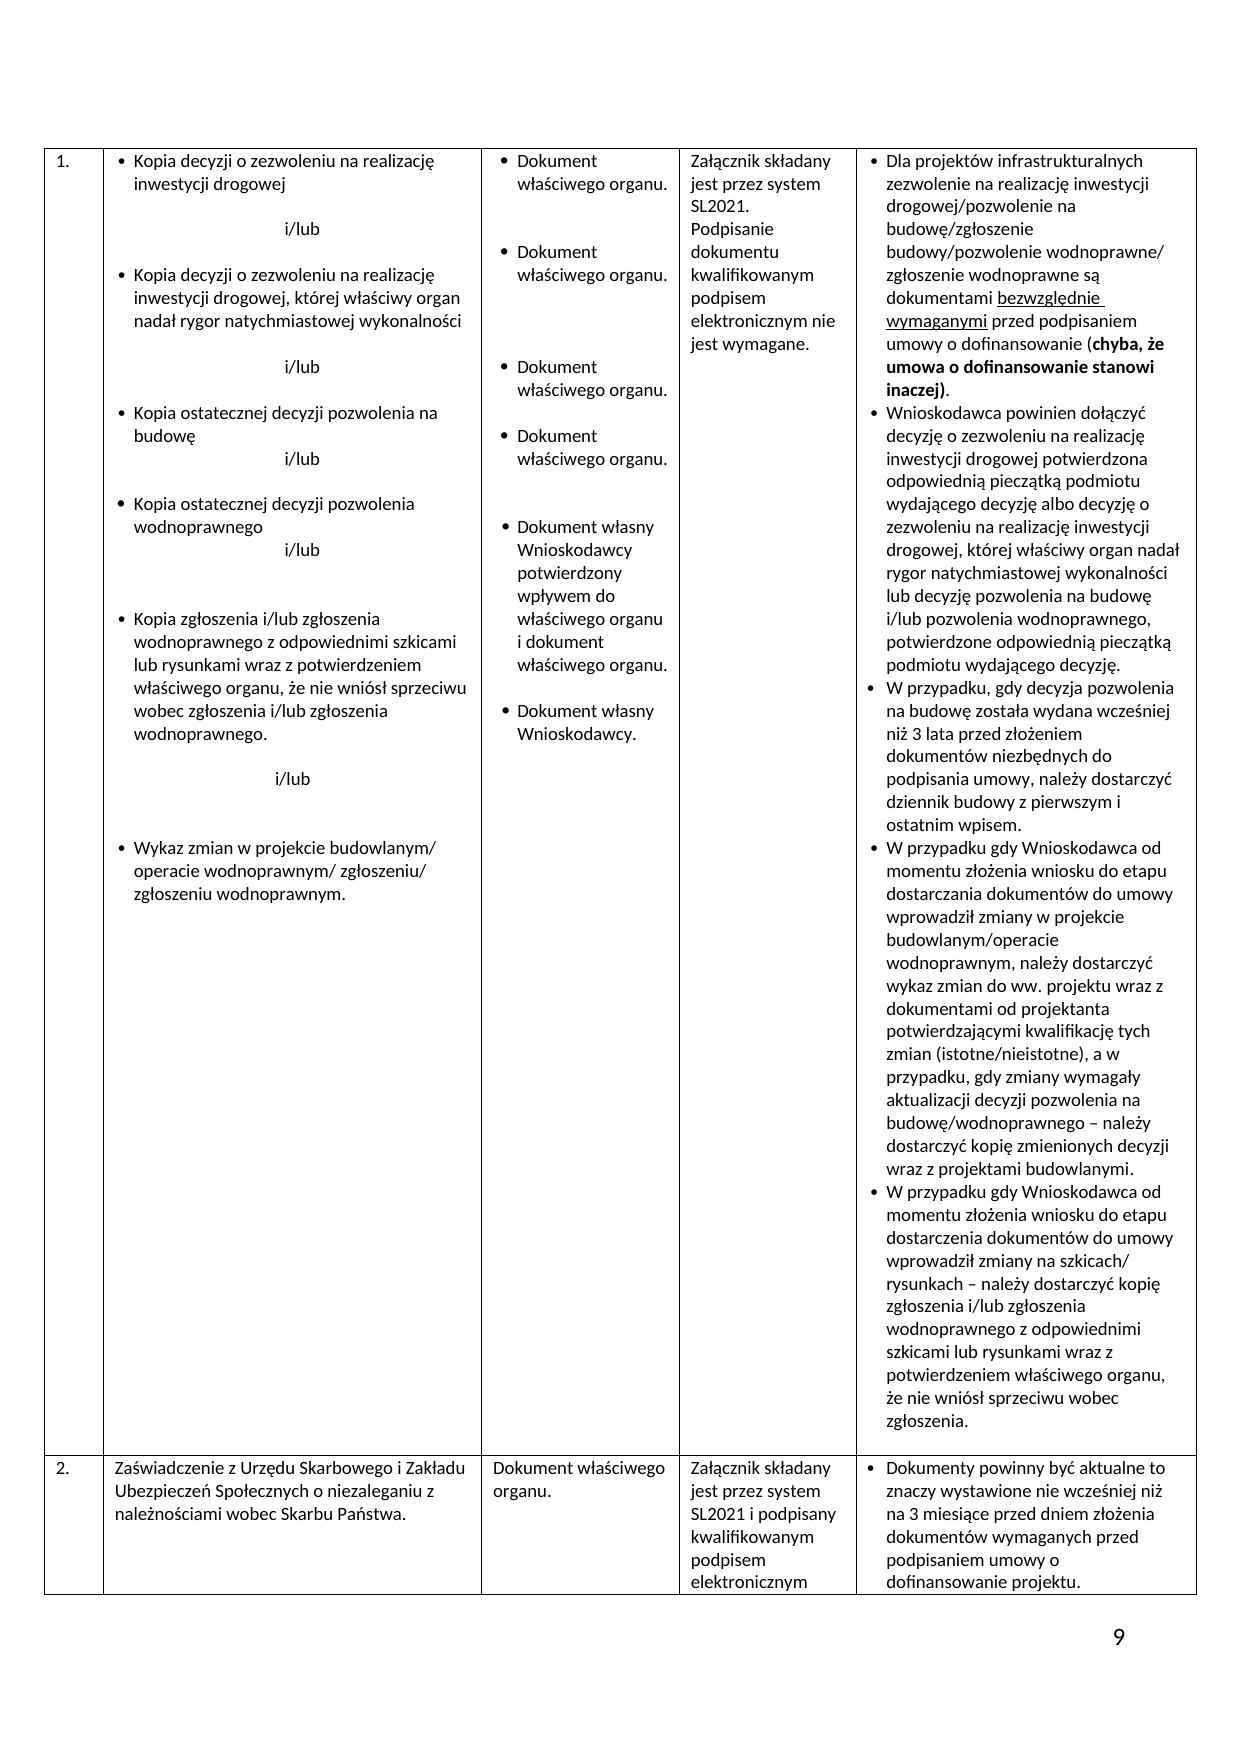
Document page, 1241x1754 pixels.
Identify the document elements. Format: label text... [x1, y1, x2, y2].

table_cell Dla projektów infrastrukturalnych zezwolenie na realizację inwestycji drogowej/pozwolenie na budowę/zgłoszenie budowy/pozwolenie wodnoprawne/ zgłoszenie wodnoprawne są dokumentami bezwzględnie wymaganymi przed podpisaniem umowy o dofinansowanie (chyba, że umowa o dofinansowanie stanowi inaczej). Wnioskodawca powinien dołączyć decyzję o zezwoleniu na realizację inwestycji drogowej potwierdzona odpowiednią pieczątką podmiotu wydającego decyzję albo decyzję o zezwoleniu na realizację inwestycji drogowej, której właściwy organ nadał rygor natychmiastowej wykonalności lub decyzję pozwolenia na budowę i/lub pozwolenia wodnoprawnego, potwierdzone odpowiednią pieczątką podmiotu wydającego decyzję. W przypadku, gdy decyzja pozwolenia na budowę została wydana wcześniej niż 3 lata przed złożeniem dokumentów niezbędnych do podpisania umowy, należy dostarczyć dziennik budowy z pierwszym i ostatnim wpisem. W przypadku gdy Wnioskodawca od momentu złożenia wniosku do etapu dostarczania dokumentów do umowy wprowadził zmiany w projekcie budowlanym/operacie wodnoprawnym, należy dostarczyć wykaz zmian do ww. projektu wraz z dokumentami od projektanta potwierdzającymi kwalifikację tych zmian (istotne/nieistotne), a w przypadku, gdy zmiany wymagały aktualizacji decyzji pozwolenia na budowę/wodnoprawnego – należy dostarczyć kopię zmienionych decyzji wraz z projektami budowlanymi. W przypadku gdy Wnioskodawca od momentu złożenia wniosku do etapu dostarczenia dokumentów do umowy wprowadził zmiany na szkicach/ rysunkach – należy dostarczyć kopię zgłoszenia i/lub zgłoszenia wodnoprawnego z odpowiednimi szkicami lub rysunkami wraz z potwierdzeniem właściwego organu, że nie wniósł sprzeciwu wobec zgłoszenia. [857, 149, 1196, 1455]
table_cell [104, 1456, 481, 1593]
table_cell Dokument właściwego organu. Dokument właściwego organu. Dokument właściwego organu. Dokument właściwego organu. Dokument własny Wnioskodawcy potwierdzony wpływem do właściwego organu i dokument właściwego organu. Dokument własny Wnioskodawcy. [482, 149, 679, 1455]
table_cell Załącznik składany jest przez system SL2021. Podpisanie dokumentu kwalifikowanym podpisem elektronicznym nie jest wymagane. [680, 149, 856, 1455]
table_cell 2. [45, 1456, 103, 1593]
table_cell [680, 1456, 856, 1593]
table_cell 1. [45, 149, 103, 1455]
table_cell Kopia decyzji o zezwoleniu na realizację inwestycji drogowej i/lub Kopia decyzji o zezwoleniu na realizację inwestycji drogowej, której właściwy organ nadał rygor natychmiastowej wykonalności i/lub Kopia ostatecznej decyzji pozwolenia na budowę i/lub Kopia ostatecznej decyzji pozwolenia wodnoprawnego i/lub Kopia zgłoszenia i/lub zgłoszenia wodnoprawnego z odpowiednimi szkicami lub rysunkami wraz z potwierdzeniem właściwego organu, że nie wniósł sprzeciwu wobec zgłoszenia i/lub zgłoszenia wodnoprawnego. i/lub Wykaz zmian w projekcie budowlanym/ operacie wodnoprawnym/ zgłoszeniu/ zgłoszeniu wodnoprawnym. [104, 149, 481, 1455]
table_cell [857, 1456, 1196, 1593]
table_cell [482, 1456, 679, 1593]
